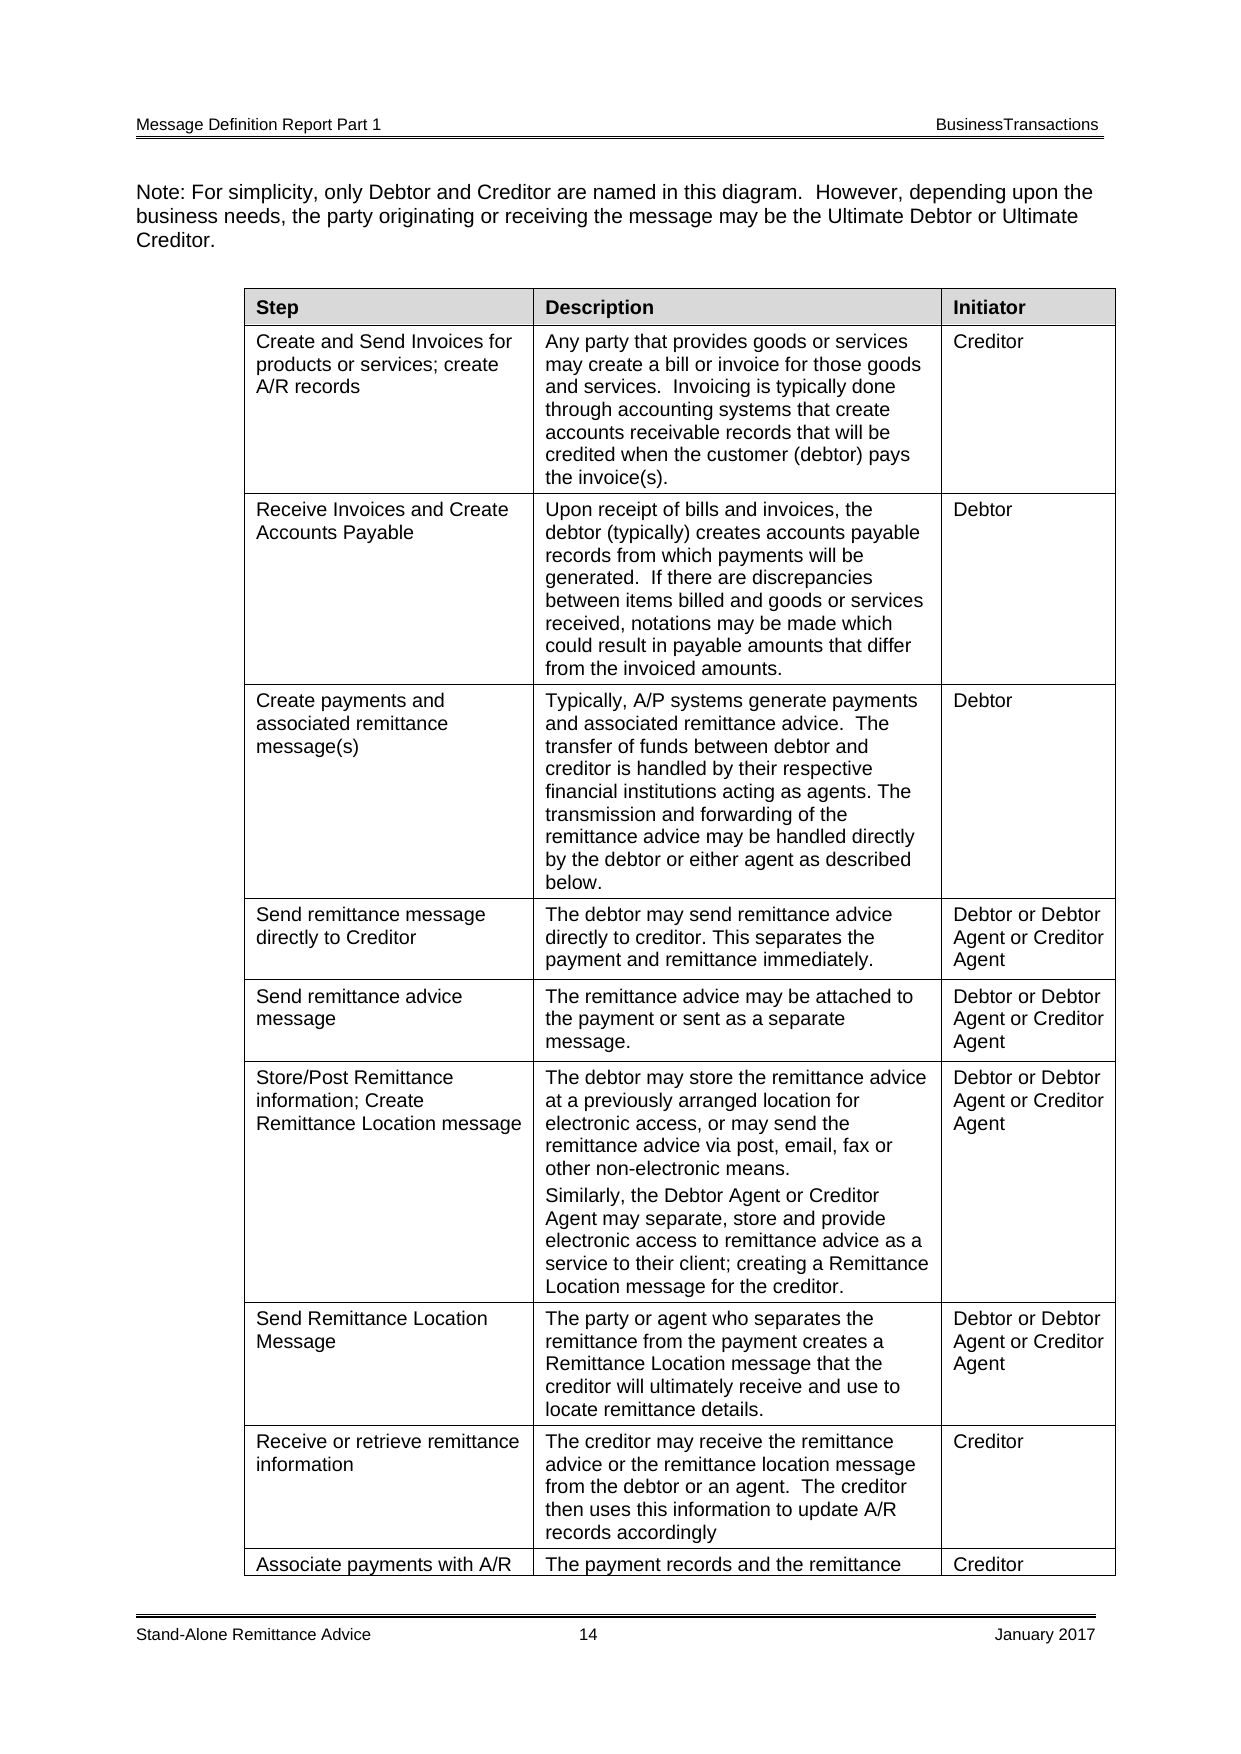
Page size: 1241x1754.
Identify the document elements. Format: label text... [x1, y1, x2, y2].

table_cell Creditor [942, 1549, 1115, 1575]
table_cell Receive or retrieve remittance information [245, 1426, 533, 1547]
table_cell Create and Send Invoices for products or services; create A/R records [245, 326, 533, 493]
table_cell Creditor [942, 1426, 1115, 1547]
table_cell The remittance advice may be attached to the payment or sent as a separate message. [534, 980, 941, 1061]
table_cell Creditor [942, 326, 1115, 493]
table_cell Debtor or Debtor Agent or Creditor Agent [942, 1303, 1115, 1424]
table_cell The creditor may receive the remittance advice or the remittance location message from the debtor or an agent. The creditor then uses this information to update A/R records accordingly [534, 1426, 941, 1547]
table_cell Create payments and associated remittance message(s) [245, 685, 533, 898]
table_cell Upon receipt of bills and invoices, the debtor (typically) creates accounts payable records from which payments will be generated. If there are discrepancies between items billed and goods or services received, notations may be made which could result in payable amounts that differ from the invoiced amounts. [534, 494, 941, 684]
table_cell Any party that provides goods or services may create a bill or invoice for those goods and services. Invoicing is typically done through accounting systems that create accounts receivable records that will be credited when the customer (debtor) pays the invoice(s). [534, 326, 941, 493]
table_cell The party or agent who separates the remittance from the payment creates a Remittance Location message that the creditor will ultimately receive and use to locate remittance details. [534, 1303, 941, 1424]
table_cell Receive Invoices and Create Accounts Payable [245, 494, 533, 684]
table_cell Debtor or Debtor Agent or Creditor Agent [942, 980, 1115, 1061]
table_header Description [534, 289, 941, 324]
table_cell Send remittance message directly to Creditor [245, 899, 533, 979]
table_header Initiator [942, 289, 1115, 324]
table_cell Typically, A/P systems generate payments and associated remittance advice. The transfer of funds between debtor and creditor is handled by their respective financial institutions acting as agents. The transmission and forwarding of the remittance advice may be handled directly by the debtor or either agent as described below. [534, 685, 941, 898]
table_cell Debtor [942, 685, 1115, 898]
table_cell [534, 1549, 941, 1575]
table_cell Send remittance advice message [245, 980, 533, 1061]
table_cell Store/Post Remittance information; Create Remittance Location message [245, 1062, 533, 1302]
table_cell Associate payments with A/R [245, 1549, 533, 1575]
table_cell Debtor or Debtor Agent or Creditor Agent [942, 899, 1115, 979]
table_cell The debtor may send remittance advice directly to creditor. This separates the payment and remittance immediately. [534, 899, 941, 979]
table_cell Debtor [942, 494, 1115, 684]
text Note: For simplicity, only Debtor and Creditor are named in this diagram. However, depending upon the business needs, the party originating or receiving the message may be the Ultimate Debtor or Ultimate Creditor. [136, 180, 1104, 252]
table_cell Debtor or Debtor Agent or Creditor Agent [942, 1062, 1115, 1302]
table_cell The debtor may store the remittance advice at a previously arranged location for electronic access, or may send the remittance advice via post, email, fax or other non-electronic means. Similarly, the Debtor Agent or Creditor Agent may separate, store and provide electronic access to remittance advice as a service to their client; creating a Remittance Location message for the creditor. [534, 1062, 941, 1302]
table_cell Send Remittance Location Message [245, 1303, 533, 1424]
table_header Step [245, 289, 533, 324]
